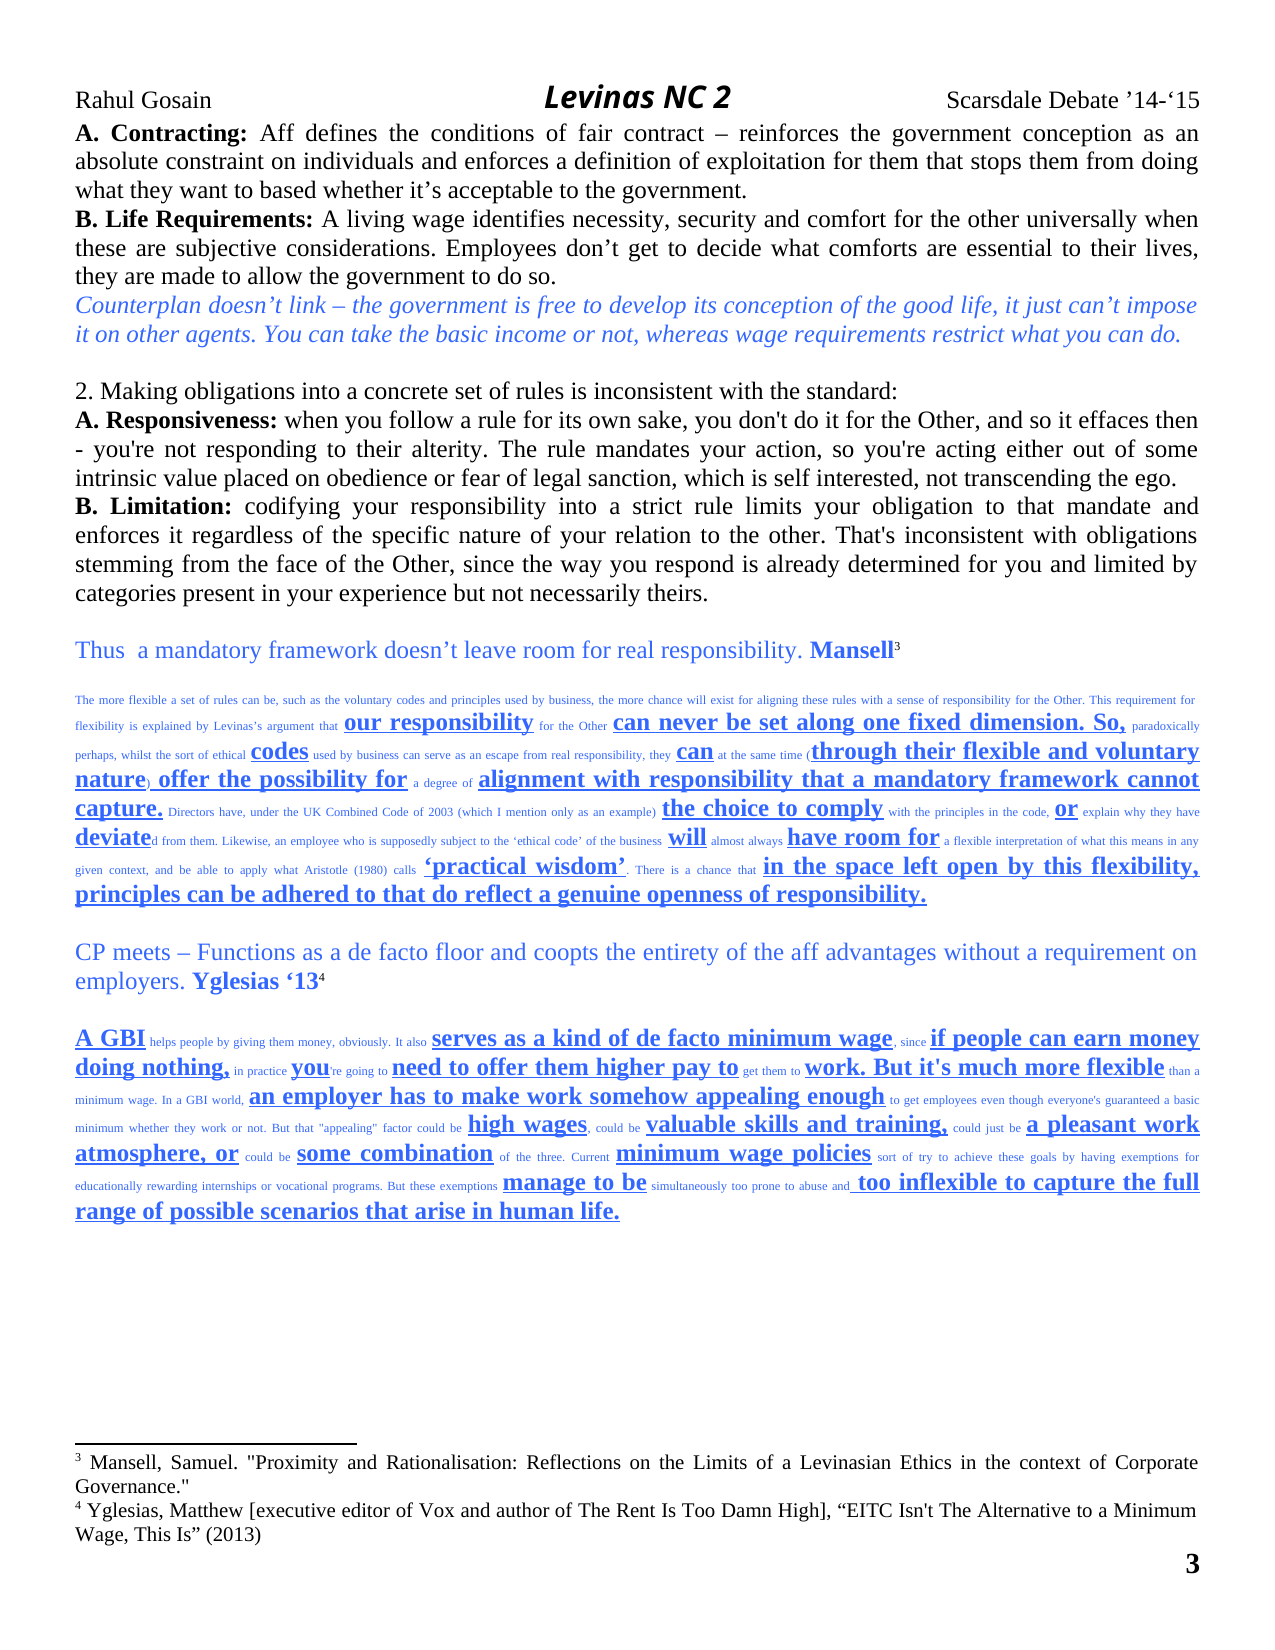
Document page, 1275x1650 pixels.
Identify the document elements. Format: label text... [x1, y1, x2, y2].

text A. Responsiveness: when you follow a rule for its own sake, you don't do it for the Other, and so it effaces then - you're not responding to their alterity. The rule mandates your action, so you're acting either out of some intrinsic value placed on obedience or fear of legal sanction, which is self interested, not transcending the ego. [75, 405, 1200, 491]
text Counterplan doesn’t link – the government is free to develop its conception of the good life, it just can’t impose it on other agents. You can take the basic income or not, whereas wage requirements restrict what you can do. [75, 290, 1200, 348]
text A GBI helps people by giving them money, obviously. It also serves as a kind of de facto minimum wage, since if people can earn money doing nothing, in practice you're going to need to offer them higher pay to get them to work. But it's much more flexible than a minimum wage. In a GBI world, an employer has to make work somehow appealing enough to get employees even though everyone's guaranteed a basic minimum whether they work or not. But that "appealing" factor could be high wages, could be valuable skills and training, could just be a pleasant work atmosphere, or could be some combination of the three. Current minimum wage policies sort of try to achieve these goals by having exemptions for educationally rewarding internships or vocational programs. But these exemptions manage to be simultaneously too prone to abuse and too inflexible to capture the full range of possible scenarios that arise in human life. [75, 1023, 1200, 1224]
text Thus a mandatory framework doesn’t leave room for real responsibility. Mansell [75, 635, 1200, 664]
text B. Limitation: codifying your responsibility into a strict rule limits your obligation to that mandate and enforces it regardless of the specific nature of your relation to the other. That's inconsistent with obligations stemming from the face of the Other, since the way you respond is already determined for you and limited by categories present in your experience but not necessarily theirs. [75, 491, 1200, 606]
text The more flexible a set of rules can be, such as the voluntary codes and principles used by business, the more chance will exist for aligning these rules with a sense of responsibility for the Other. This requirement for flexibility is explained by Levinas’s argument that our responsibility for the Other can never be set along one fixed dimension. So, paradoxically perhaps, whilst the sort of ethical codes used by business can serve as an escape from real responsibility, they can at the same time (through their flexible and voluntary nature) offer the possibility for a degree of alignment with responsibility that a mandatory framework cannot capture. Directors have, under the UK Combined Code of 2003 (which I mention only as an example) the choice to comply with the principles in the code, or explain why they have deviated from them. Likewise, an employee who is supposedly subject to the ‘ethical code’ of the business will almost always have room for a flexible interpretation of what this means in any given context, and be able to apply what Aristotle (1980) calls ‘practical wisdom’. There is a chance that in the space left open by this flexibility, principles can be adhered to that do reflect a genuine openness of responsibility. [75, 693, 1200, 908]
text 2. Making obligations into a concrete set of rules is inconsistent with the standard: [75, 376, 1200, 405]
text A. Contracting: Aff defines the conditions of fair contract – reinforces the government conception as an absolute constraint on individuals and enforces a definition of exploitation for them that stops them from doing what they want to based whether it’s acceptable to the government. [75, 118, 1200, 204]
text CP meets – Functions as a de facto floor and coopts the entirety of the aff advantages without a requirement on employers. Yglesias ‘13 [75, 937, 1200, 994]
text B. Life Requirements: A living wage identifies necessity, security and comfort for the other universally when these are subjective considerations. Employees don’t get to decide what comforts are essential to their lives, they are made to allow the government to do so. [75, 204, 1200, 290]
